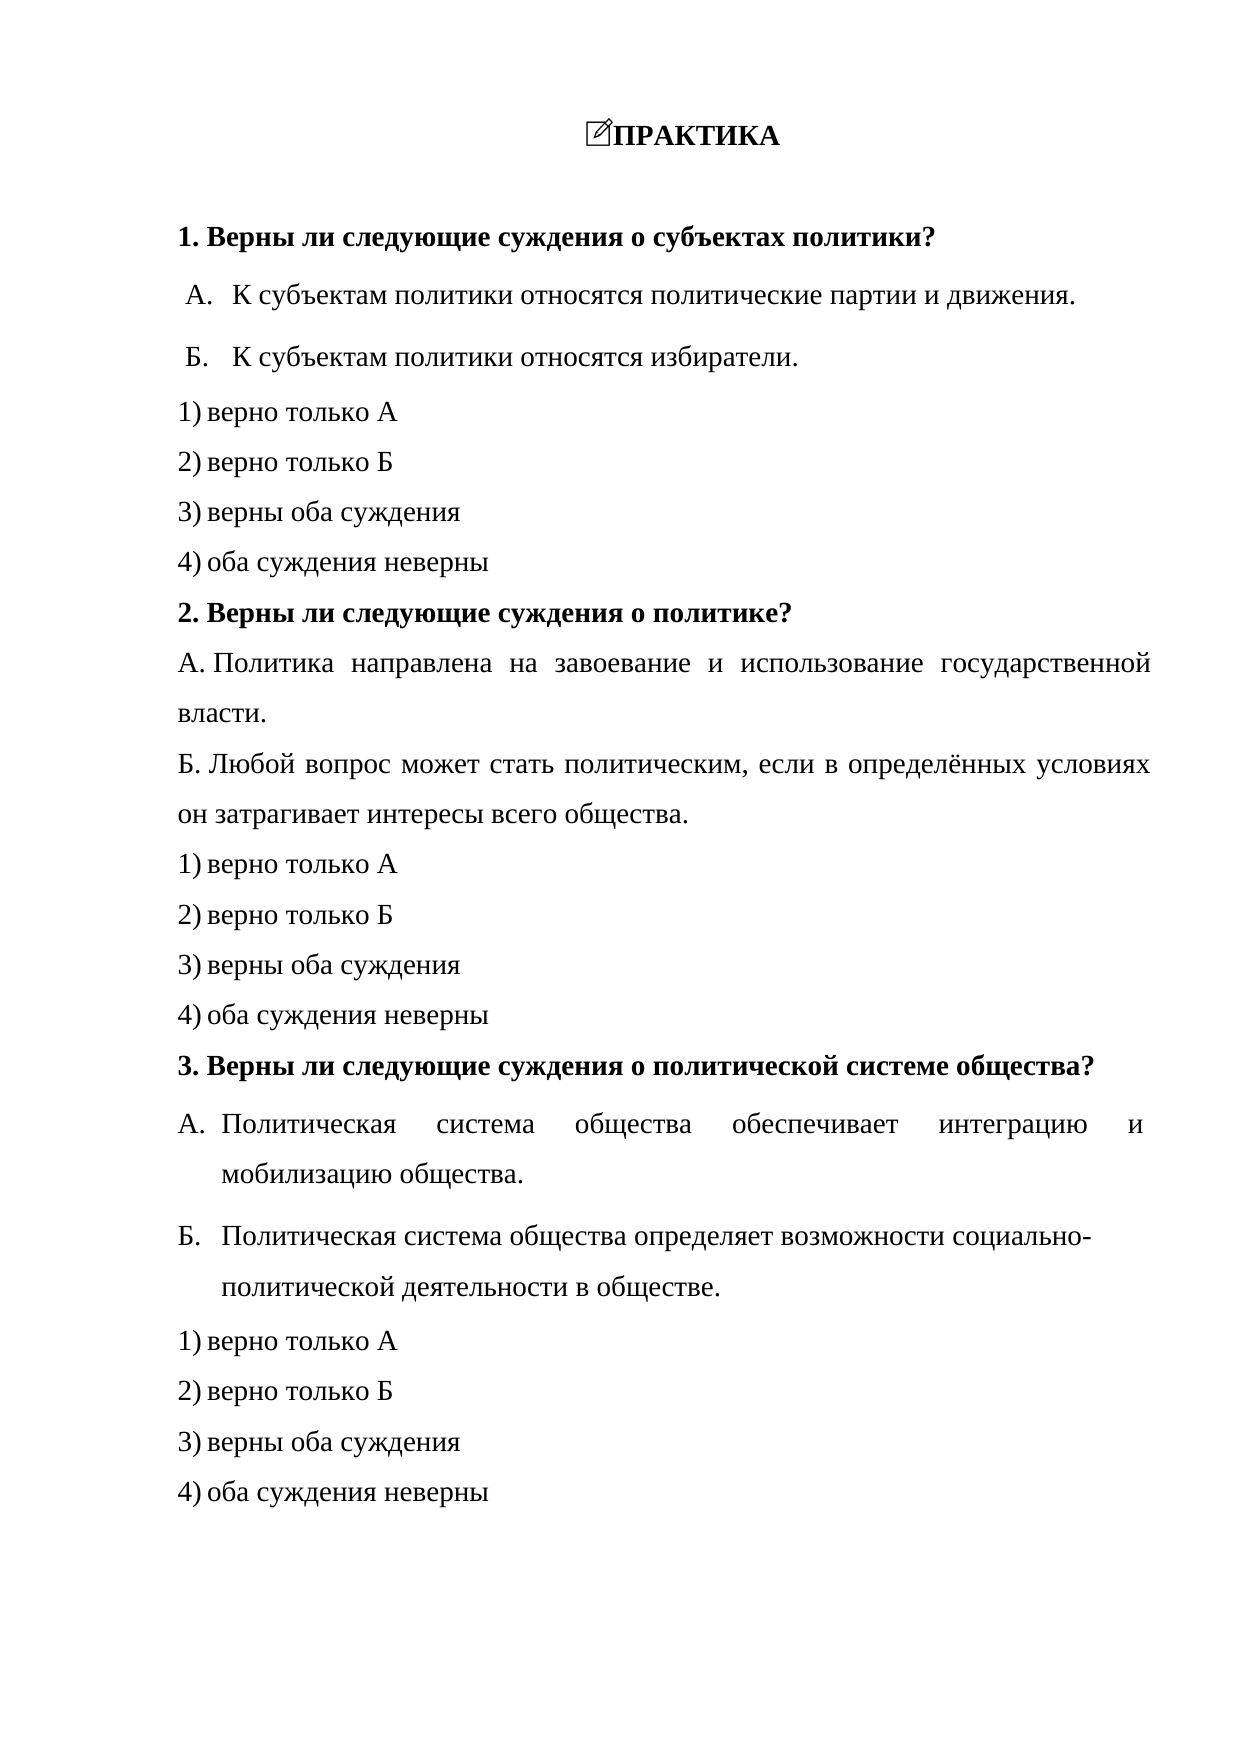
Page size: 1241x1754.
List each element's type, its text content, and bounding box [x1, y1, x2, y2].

table_cell Политическая система общества определяет возможности социально- политической деятельности в обществе. [214, 1211, 1152, 1323]
list верны оба суждения [177, 947, 1152, 981]
list верно только Б [177, 444, 1152, 477]
table_cell К субъектам политики относятся избиратели. [224, 331, 1152, 394]
list верны оба суждения [177, 494, 1152, 528]
text 2. Верны ли следующие суждения о политике? [177, 595, 1152, 628]
text 3. Верны ли следующие суждения о политической системе общества? [177, 1048, 1152, 1081]
list верно только Б [177, 1373, 1152, 1407]
table_cell Б. [177, 331, 224, 394]
table_cell Б. [177, 1211, 213, 1323]
list верно только Б [177, 897, 1152, 930]
list оба суждения неверны [177, 997, 1152, 1031]
table_header Политическая система общества обеспечивает интеграцию и мобилизацию общества. [214, 1098, 1152, 1211]
text ПРАКТИКА [214, 118, 1152, 152]
list верно только А [177, 846, 1152, 880]
text Б. Любой вопрос может стать политическим, если в определённых условиях он затрагивает интересы всего общества. [177, 746, 1152, 830]
list верны оба суждения [177, 1424, 1152, 1457]
picture [586, 118, 613, 146]
table_header К субъектам политики относятся политические партии и движения. [224, 269, 1152, 331]
text А. Политика направлена на завоевание и использование государственной власти. [177, 645, 1152, 729]
table_header А. [177, 1098, 213, 1211]
table_header А. [177, 269, 224, 331]
list оба суждения неверны [177, 1474, 1152, 1508]
list оба суждения неверны [177, 544, 1152, 578]
text 1. Верны ли следующие суждения о субъектах политики? [177, 219, 1152, 252]
list верно только А [177, 394, 1152, 427]
list верно только А [177, 1323, 1152, 1357]
